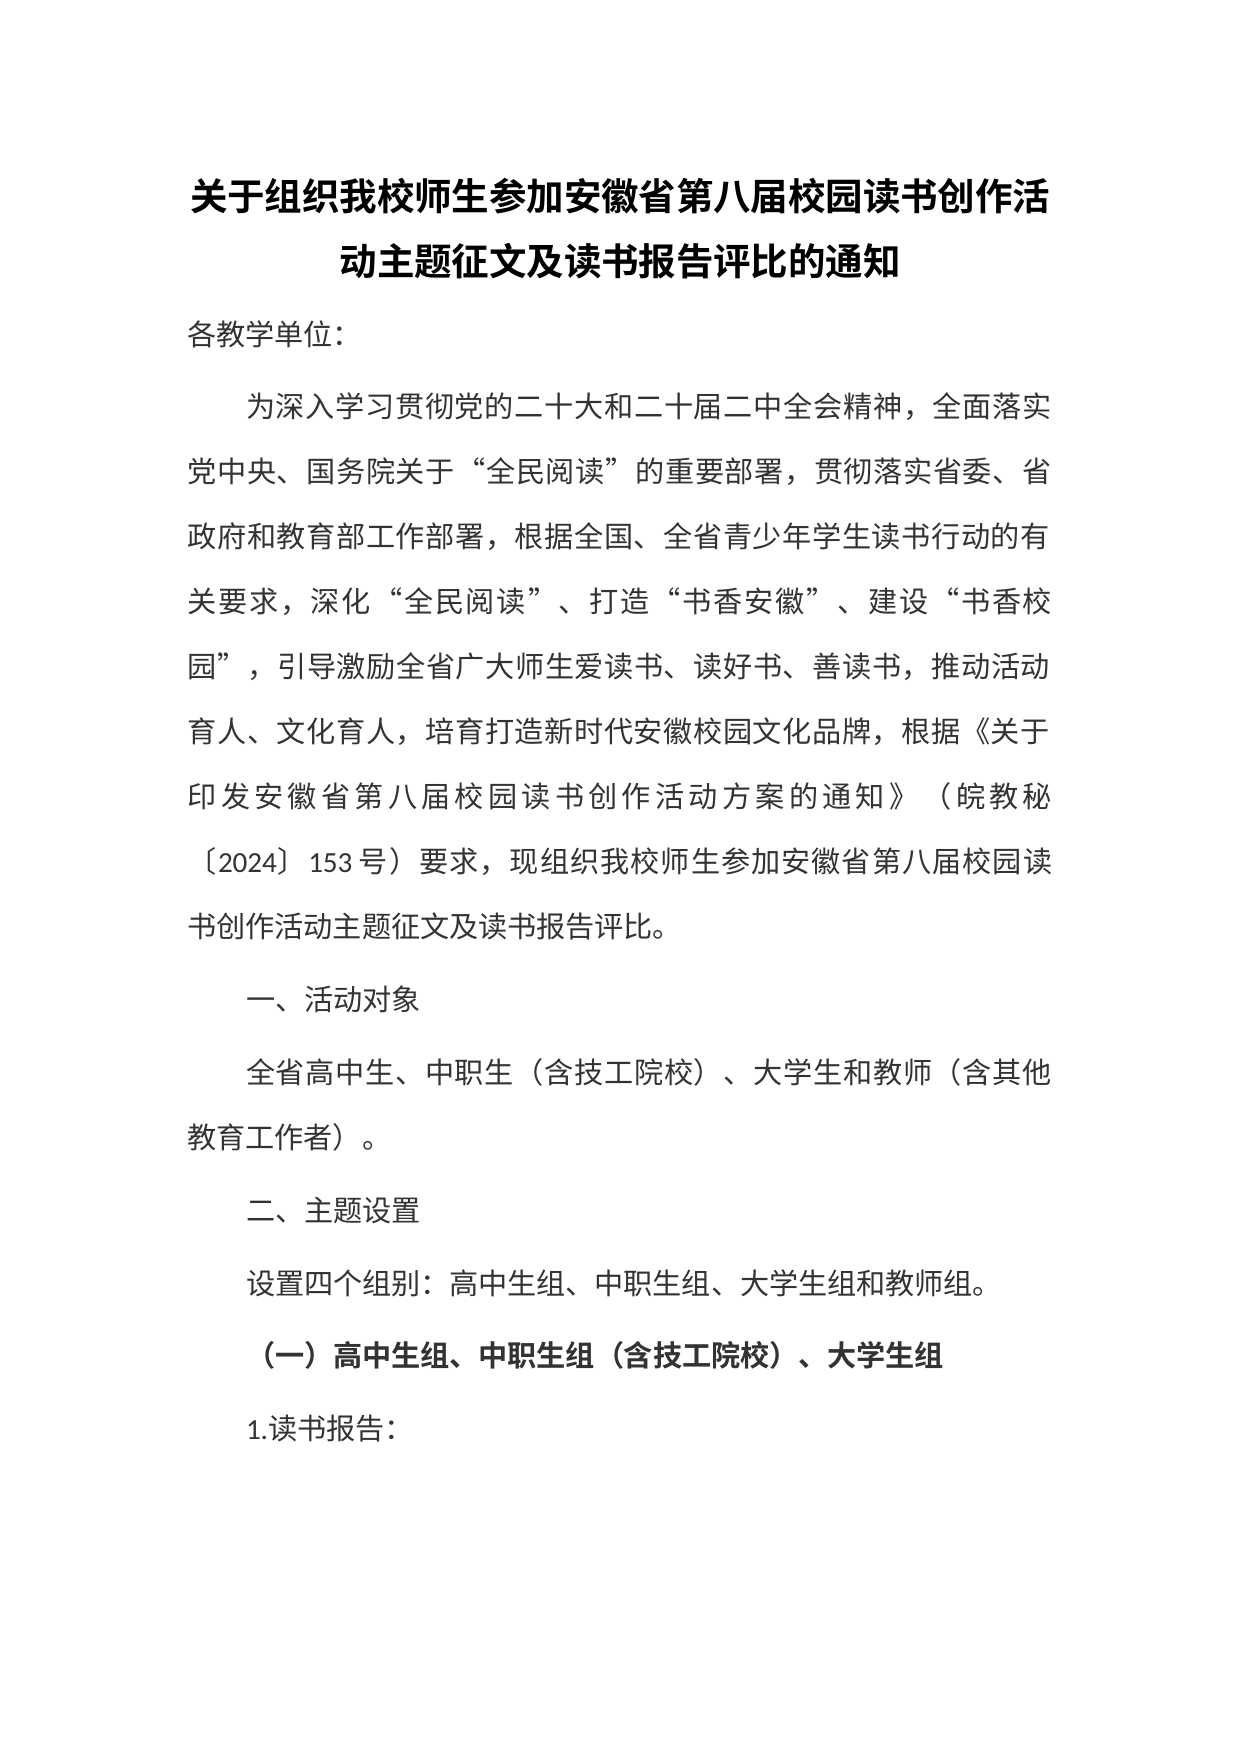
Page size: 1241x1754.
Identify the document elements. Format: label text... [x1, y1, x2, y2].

text 为深入学习贯彻党的二十大和二十届二中全会精神，全面落实党中央、国务院关于“全民阅读”的重要部署，贯彻落实省委、省政府和教育部工作部署，根据全国、全省青少年学生读书行动的有关要求，深化“全民阅读”、打造“书香安徽”、建设“书香校园”，引导激励全省广大师生爱读书、读好书、善读书，推动活动育人、文化育人，培育打造新时代安徽校园文化品牌，根据《关于印发安徽省第八届校园读书创作活动方案的通知》（皖教秘〔2024〕153 号）要求，现组织我校师生参加安徽省第八届校园读书创作活动主题征文及读书报告评比。 [187, 373, 1053, 958]
text 全省高中生、中职生（含技工院校）、大学生和教师（含其他教育工作者）。 [187, 1038, 1053, 1168]
text 1.读书报告： [187, 1394, 1053, 1459]
text 关于组织我校师生参加安徽省第八届校园读书创作活动主题征文及读书报告评比的通知 [187, 162, 1053, 292]
text 一、活动对象 [187, 965, 1053, 1030]
text 二、主题设置 [187, 1176, 1053, 1241]
text 各教学单位： [187, 300, 1053, 365]
text （一）高中生组、中职生组（含技工院校）、大学生组 [187, 1322, 1053, 1387]
text 设置四个组别：高中生组、中职生组、大学生组和教师组。 [187, 1249, 1053, 1314]
